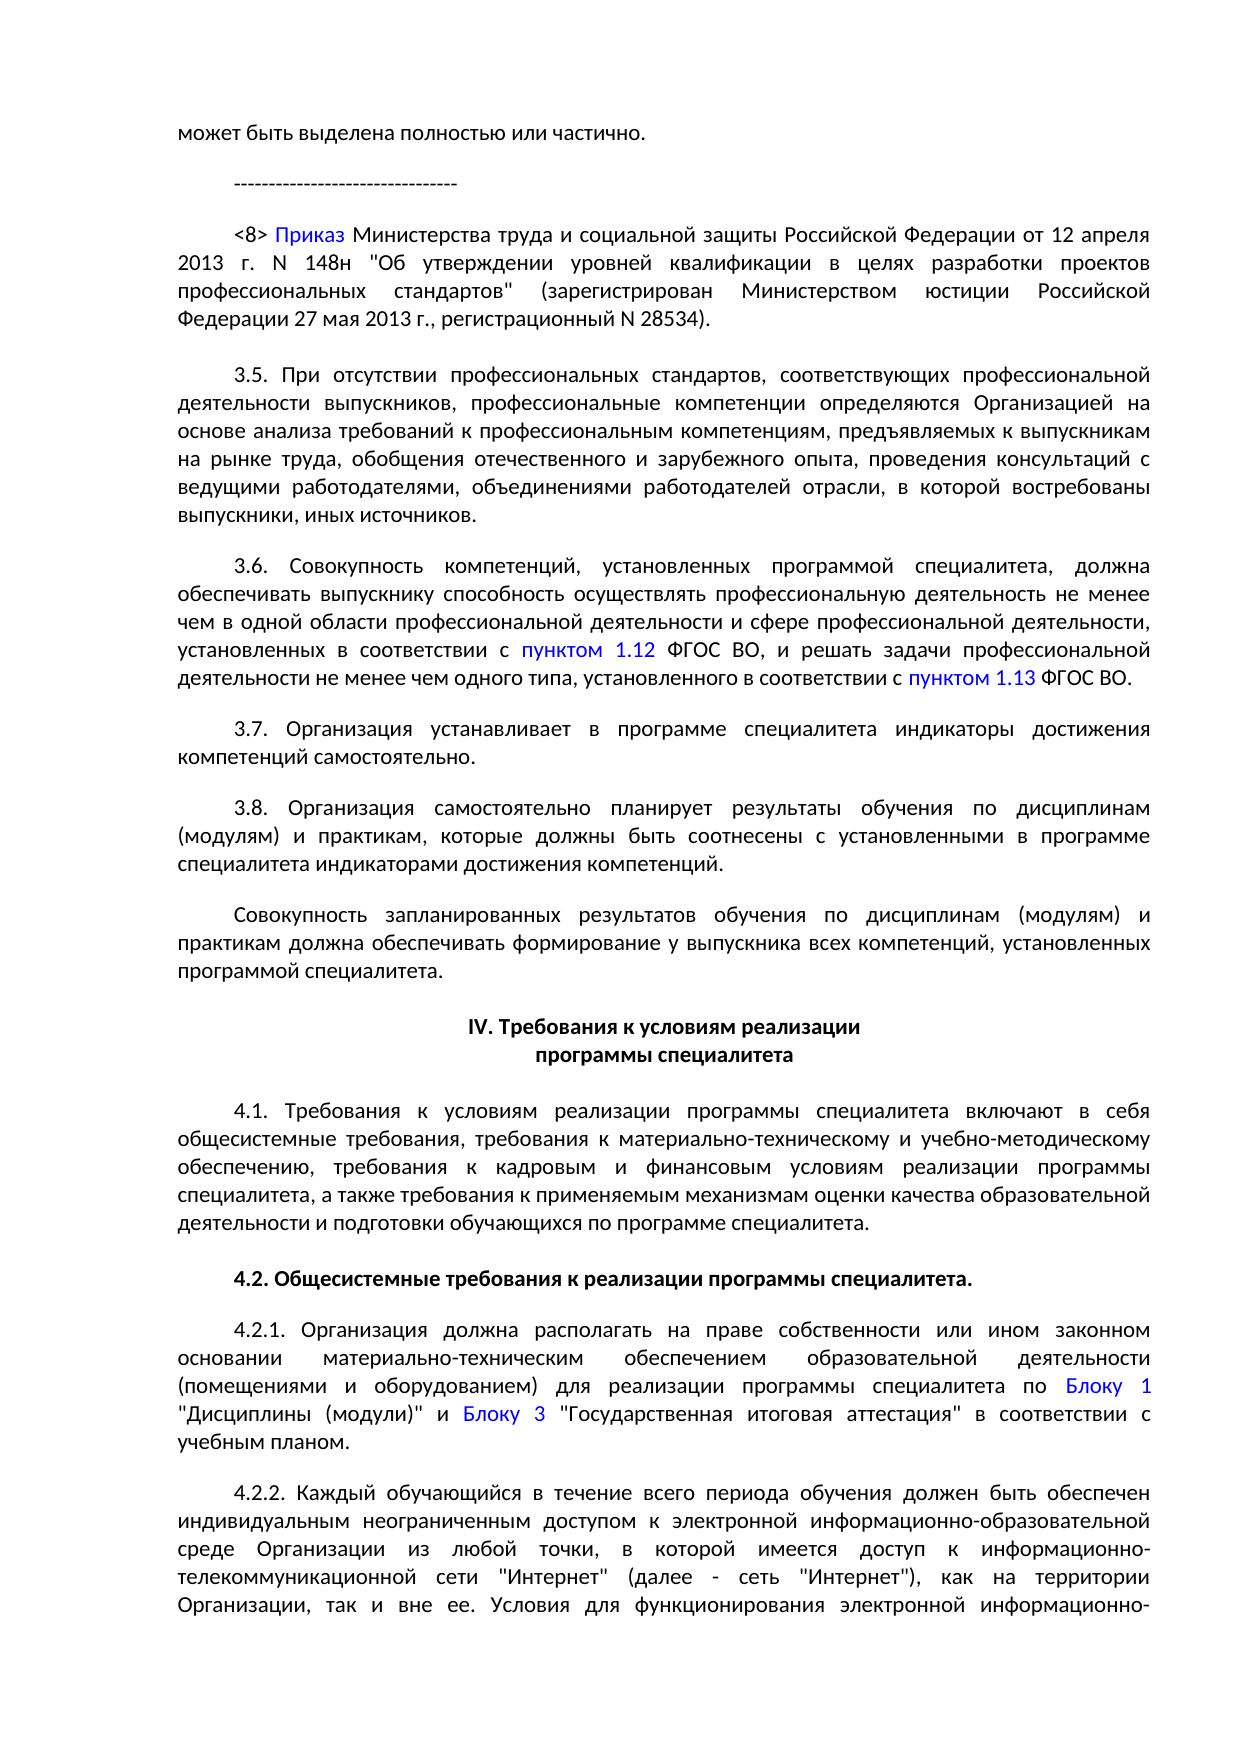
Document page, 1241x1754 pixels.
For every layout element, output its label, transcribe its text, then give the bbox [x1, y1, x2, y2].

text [177, 118, 1152, 146]
text 4.1. Требования к условиям реализации программы специалитета включают в себя общесистемные требования, требования к материально-техническому и учебно-методическому обеспечению, требования к кадровым и финансовым условиям реализации программы специалитета, а также требования к применяемым механизмам оценки качества образовательной деятельности и подготовки обучающихся по программе специалитета. [177, 1096, 1152, 1236]
text 3.8. Организация самостоятельно планирует результаты обучения по дисциплинам (модулям) и практикам, которые должны быть соотнесены с установленными в программе специалитета индикаторами достижения компетенций. [177, 793, 1152, 877]
text Совокупность запланированных результатов обучения по дисциплинам (модулям) и практикам должна обеспечивать формирование у выпускника всех компетенций, установленных программой специалитета. [177, 900, 1152, 984]
title IV. Требования к условиям реализации [177, 1012, 1152, 1040]
text <8> Приказ Министерства труда и социальной защиты Российской Федерации от 12 апреля 2013 г. N 148н "Об утверждении уровней квалификации в целях разработки проектов профессиональных стандартов" (зарегистрирован Министерством юстиции Российской Федерации 27 мая 2013 г., регистрационный N 28534). [177, 220, 1152, 332]
title программы специалитета [177, 1040, 1152, 1068]
text 3.5. При отсутствии профессиональных стандартов, соответствующих профессиональной деятельности выпускников, профессиональные компетенции определяются Организацией на основе анализа требований к профессиональным компетенциям, предъявляемых к выпускникам на рынке труда, обобщения отечественного и зарубежного опыта, проведения консультаций с ведущими работодателями, объединениями работодателей отрасли, в которой востребованы выпускники, иных источников. [177, 360, 1152, 528]
text -------------------------------- [177, 169, 1152, 197]
text 3.6. Совокупность компетенций, установленных программой специалитета, должна обеспечивать выпускнику способность осуществлять профессиональную деятельность не менее чем в одной области профессиональной деятельности и сфере профессиональной деятельности, установленных в соответствии с пунктом 1.12 ФГОС ВО, и решать задачи профессиональной деятельности не менее чем одного типа, установленного в соответствии с пунктом 1.13 ФГОС ВО. [177, 551, 1152, 691]
text 4.2.1. Организация должна располагать на праве собственности или ином законном основании материально-техническим обеспечением образовательной деятельности (помещениями и оборудованием) для реализации программы специалитета по Блоку 1 "Дисциплины (модули)" и Блоку 3 "Государственная итоговая аттестация" в соответствии с учебным планом. [177, 1315, 1152, 1455]
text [177, 1478, 1152, 1618]
title 4.2. Общесистемные требования к реализации программы специалитета. [177, 1264, 1152, 1292]
text 3.7. Организация устанавливает в программе специалитета индикаторы достижения компетенций самостоятельно. [177, 714, 1152, 770]
